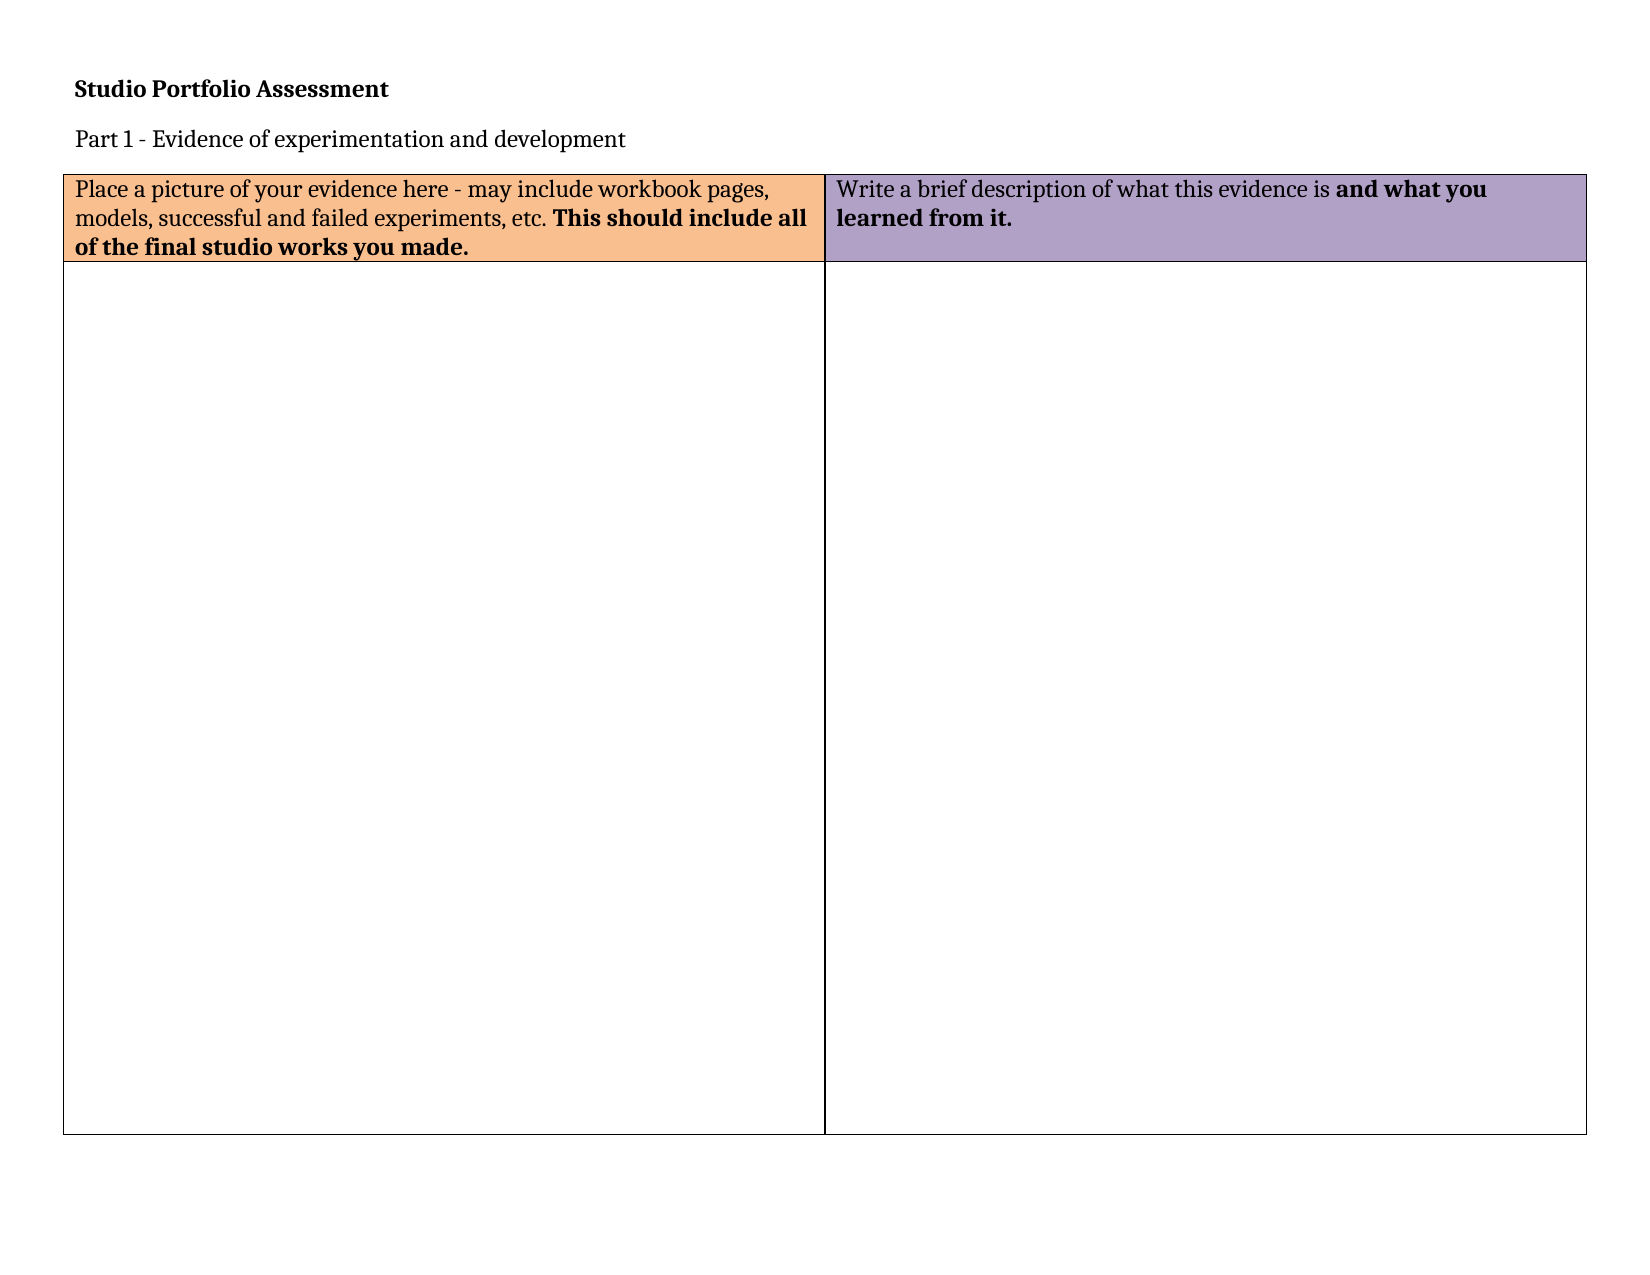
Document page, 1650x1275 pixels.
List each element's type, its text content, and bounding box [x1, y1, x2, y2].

table_header Place a picture of your evidence here - may include workbook pages, models, successful and failed experiments, etc. This should include all of the final studio works you made. [64, 175, 824, 261]
text Studio Portfolio Assessment [75, 75, 1575, 104]
table_cell [826, 262, 1586, 1133]
table_cell [64, 262, 824, 1133]
text Part 1 - Evidence of experimentation and development [75, 124, 1575, 153]
table_header Write a brief description of what this evidence is and what you learned from it. [826, 175, 1586, 261]
